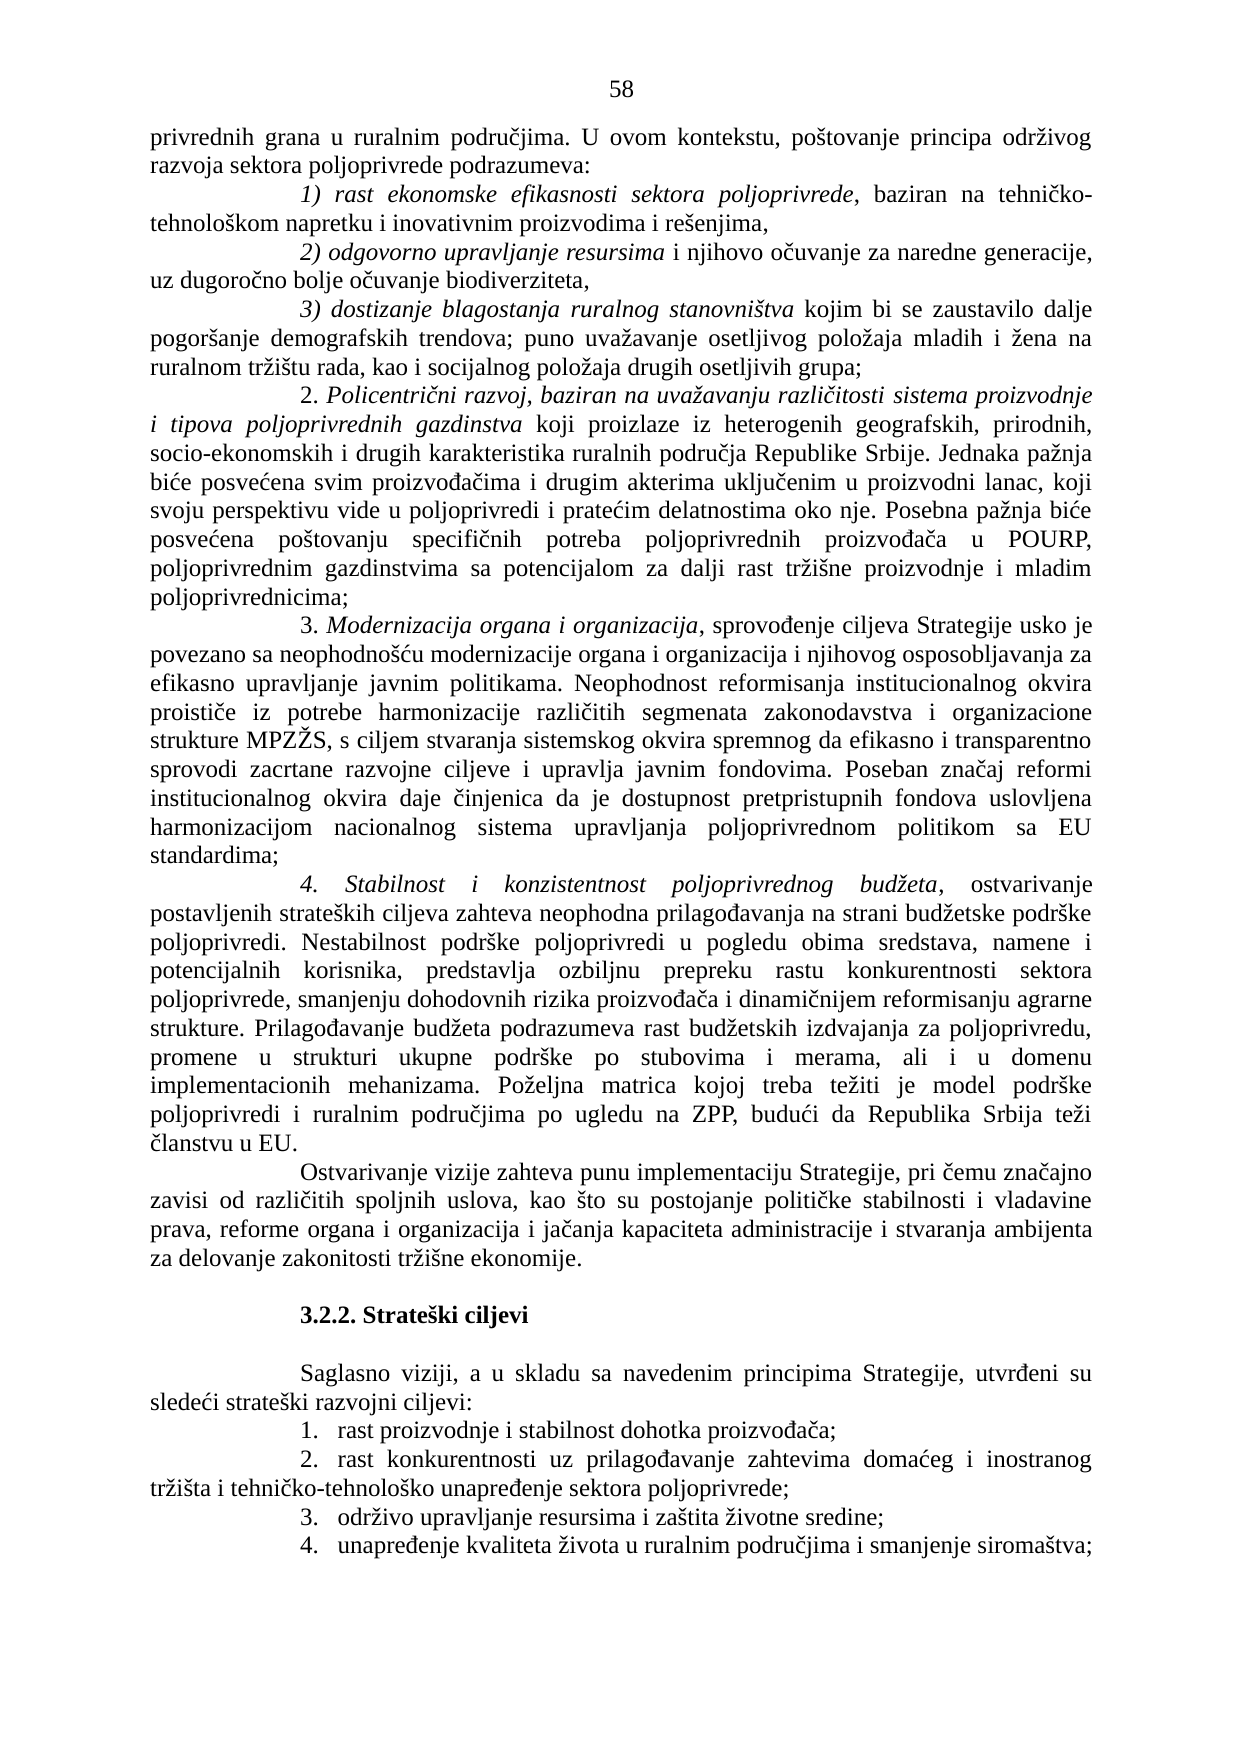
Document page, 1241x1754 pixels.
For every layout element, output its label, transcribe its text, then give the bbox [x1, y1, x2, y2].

list rast proizvodnje i stabilnost dohotka proizvođača; [150, 1416, 1093, 1444]
subtitle 3.2.2. Strateški ciljevi [150, 1301, 1093, 1329]
text 2) odgovorno upravljanje resursima i njihovo očuvanje za naredne generacije, uz dugoročno bolje očuvanje biodiverziteta, [150, 237, 1093, 294]
text Ostvarivanje vizije zahteva punu implementaciju Strategije, pri čemu značajno zavisi od različitih spoljnih uslova, kao što su postojanje političke stabilnosti i vladavine prava, reforme organa i organizacija i jačanja kapaciteta administracije i stvaranja ambijenta za delovanje zakonitosti tržišne ekonomije. [150, 1157, 1093, 1272]
list održivo upravljanje resursima i zaštita životne sredine; [150, 1502, 1093, 1531]
text 4. Stabilnost i konzistentnost poljoprivrednog budžeta, ostvarivanje postavljenih strateških ciljeva zahteva neophodna prilagođavanja na strani budžetske podrške poljoprivredi. Nestabilnost podrške poljoprivredi u pogledu obima sredstava, namene i potencijalnih korisnika, predstavlja ozbiljnu prepreku rastu konkurentnosti sektora poljoprivrede, smanjenju dohodovnih rizika proizvođača i dinamičnijem reformisanju agrarne strukture. Prilagođavanje budžeta podrazumeva rast budžetskih izdvajanja za poljoprivredu, promene u strukturi ukupne podrške po stubovima i merama, ali i u domenu implementacionih mehanizama. Poželjna matrica kojoj treba težiti je model podrške poljoprivredi i ruralnim područjima po ugledu na ZPP, budući da Republika Srbija teži članstvu u EU. [150, 869, 1093, 1157]
text 1) rast ekonomske efikasnosti sektora poljoprivrede, baziran na tehničko-tehnološkom napretku i inovativnim proizvodima i rešenjima, [150, 179, 1093, 237]
list unapređenje kvaliteta života u ruralnim područjima i smanjenje siromaštva; [150, 1531, 1093, 1559]
text 3. Modernizacija organa i organizacija, sprovođenje ciljeva Strategije usko je povezano sa neophodnošću modernizacije organa i organizacija i njihovog osposobljavanja za efikasno upravljanje javnim politikama. Neophodnost reformisanja institucionalnog okvira proističe iz potrebe harmonizacije različitih segmenata zakonodavstva i organizacione strukture MPZŽS, s ciljem stvaranja sistemskog okvira spremnog da efikasno i transparentno sprovodi zacrtane razvojne ciljeve i upravlja javnim fondovima. Poseban značaj reformi institucionalnog okvira daje činjenica da je dostupnost pretpristupnih fondova uslovljena harmonizacijom nacionalnog sistema upravljanja poljoprivrednom politikom sa EU standardima; [150, 611, 1093, 869]
text 3) dostizanje blagostanja ruralnog stanovništva kojim bi se zaustavilo dalje pogoršanje demografskih trendova; puno uvažavanje osetljivog položaja mladih i žena na ruralnom tržištu rada, kao i socijalnog položaja drugih osetljivih grupa; [150, 294, 1093, 381]
text Saglasno viziji, a u skladu sa navedenim principima Strategije, utvrđeni su sledeći strateški razvojni ciljevi: [150, 1358, 1093, 1416]
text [150, 122, 1093, 179]
text 2. Policentrični razvoj, baziran na uvažavanju različitosti sistema proizvodnje i tipova poljoprivrednih gazdinstva koji proizlaze iz heterogenih geografskih, prirodnih, socio-ekonomskih i drugih karakteristika ruralnih područja Republike Srbije. Jednaka pažnja biće posvećena svim proizvođačima i drugim akterima uključenim u proizvodni lanac, koji svoju perspektivu vide u poljoprivredi i pratećim delatnostima oko nje. Posebna pažnja biće posvećena poštovanju specifičnih potreba poljoprivrednih proizvođača u POURP, poljoprivrednim gazdinstvima sa potencijalom za dalji rast tržišne proizvodnje i mladim poljoprivrednicima; [150, 381, 1093, 611]
list rast konkurentnosti uz prilagođavanje zahtevima domaćeg i inostranog tržišta i tehničko-tehnološko unapređenje sektora poljoprivrede; [150, 1444, 1093, 1502]
